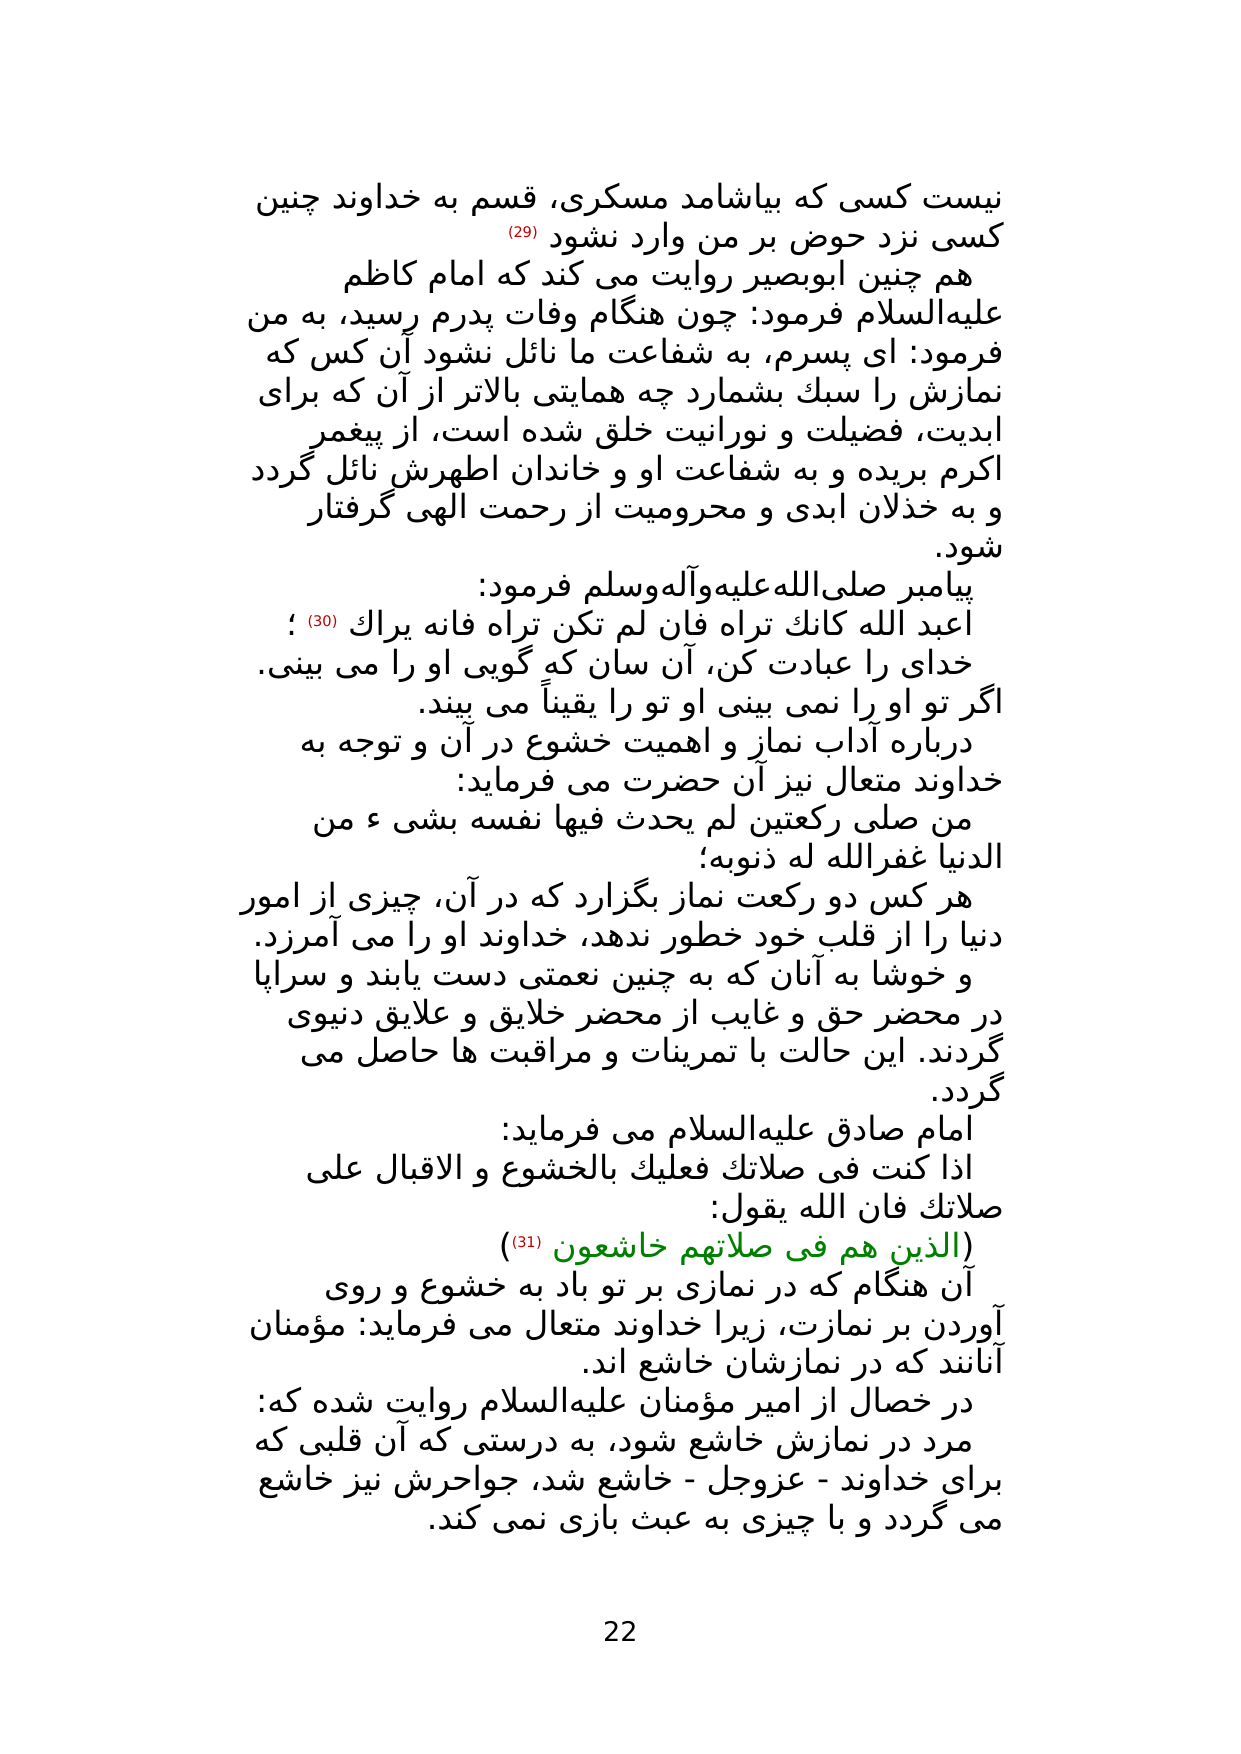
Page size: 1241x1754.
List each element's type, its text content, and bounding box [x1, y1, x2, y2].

text (الذین هم فى صلاتهم خاشعون (31)) [236, 1226, 1004, 1265]
text هم چنین ابوبصیر روایت مى كند كه امام كاظم علیه‌السلام فرمود: چون هنگام وفات پدرم رسید، به من فرمود: اى پسرم، به شفاعت ما نائل نشود آن كس كه نمازش را سبك بشمارد چه همایتى بالاتر از آن كه براى ابدیت، فضیلت و نورانیت خلق شده است، از پیغمر اكرم بریده و به شفاعت او و خاندان اطهرش نائل گردد و به خذلان ابدى و محرومیت از رحمت الهى گرفتار شود. [236, 255, 1004, 566]
text اذا كنت فى صلاتك فعلیك بالخشوع و الاقبال على صلاتك فان الله یقول: [236, 1148, 1004, 1226]
text امام صادق علیه‌السلام مى فرماید: [236, 1110, 1004, 1148]
text هر كس دو ركعت نماز بگزارد كه در آن، چیزى از امور دنیا را از قلب خود خطور ندهد، خداوند او را مى آمرزد. [236, 877, 1004, 954]
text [236, 177, 1004, 255]
text اعبد الله كانك تراه فان لم تكن تراه فانه یراك (30) ؛ [236, 604, 1004, 643]
text خداى را عبادت كن، آن سان كه گویى او را مى بینى. اگر تو او را نمى بینى او تو را یقیناً مى بیند. [236, 643, 1004, 721]
text پیامبر صلى‌الله‌علیه‌وآله‌وسلم فرمود: [236, 566, 1004, 604]
text من صلى ركعتین لم یحدث فیها نفسه بشى ء من الدنیا غفرالله له ذنوبه؛ [236, 799, 1004, 877]
text درباره آداب نماز و اهمیت خشوع در آن و توجه به خداوند متعال نیز آن حضرت مى فرماید: [236, 721, 1004, 799]
text مرد در نمازش خاشع شود، به درستى كه آن قلبى كه براى خداوند - عزوجل - خاشع شد، جواحرش نیز خاشع مى گردد و با چیزى به عبث بازى نمى كند. [236, 1421, 1004, 1537]
text آن هنگام كه در نمازى بر تو باد به خشوع و روى آوردن بر نمازت، زیرا خداوند متعال مى فرماید: مؤمنان آنانند كه در نمازشان خاشع اند. [236, 1265, 1004, 1382]
text و خوشا به آنان كه به چنین نعمتى دست یابند و سراپا در محضر حق و غایب از محضر خلایق و علایق دنیوى گردند. این حالت با تمرینات و مراقبت ها حاصل مى گردد. [236, 954, 1004, 1110]
text در خصال از امیر مؤمنان علیه‌السلام روایت شده كه: [236, 1382, 1004, 1421]
